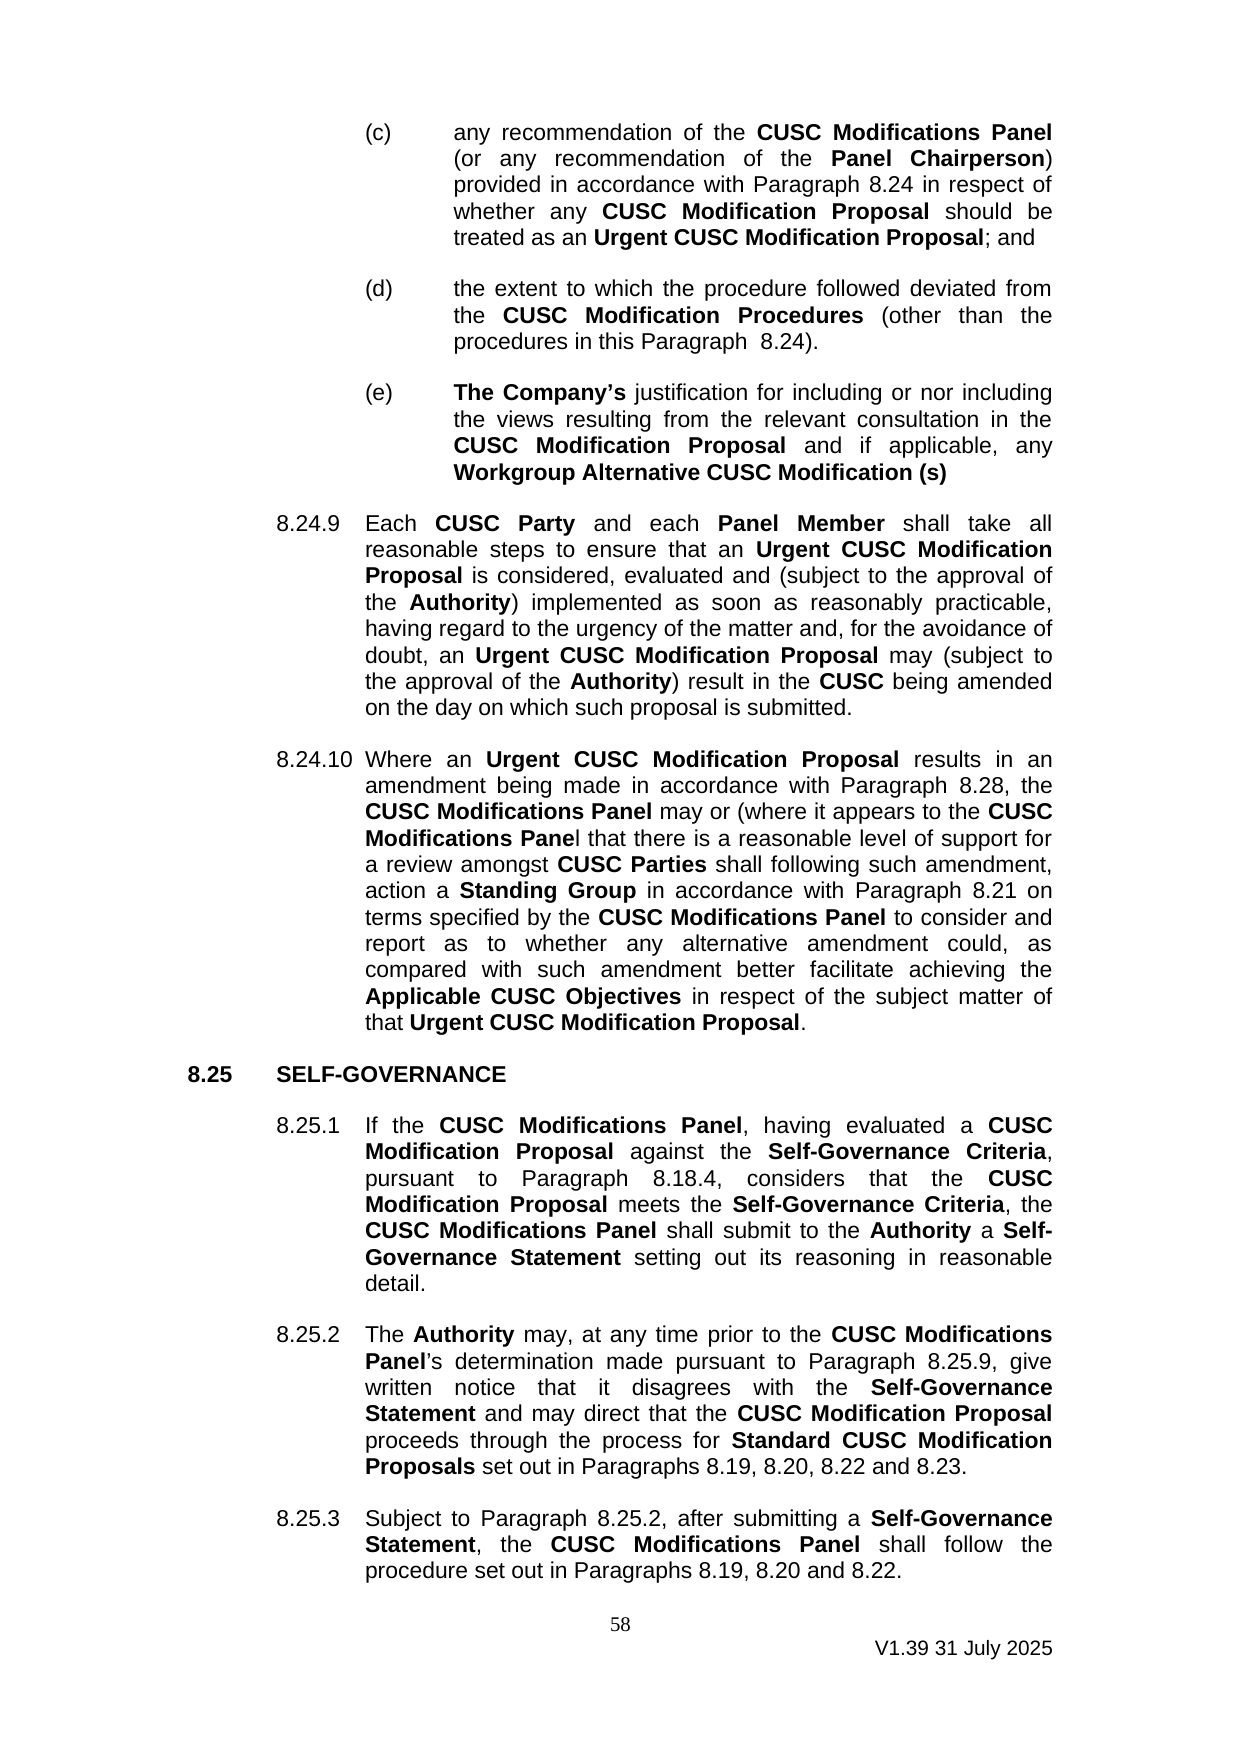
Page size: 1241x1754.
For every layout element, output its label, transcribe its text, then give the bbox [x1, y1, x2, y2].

subtitle the extent to which the procedure followed deviated from the CUSC Modification Procedures (other than the procedures in this Paragraph 8.24). [365, 275, 1053, 354]
subtitle Each CUSC Party and each Panel Member shall take all reasonable steps to ensure that an Urgent CUSC Modification Proposal is considered, evaluated and (subject to the approval of the Authority) implemented as soon as reasonably practicable, having regard to the urgency of the matter and, for the avoidance of doubt, an Urgent CUSC Modification Proposal may (subject to the approval of the Authority) result in the CUSC being amended on the day on which such proposal is submitted. [276, 510, 1053, 721]
subtitle The Authority may, at any time prior to the CUSC Modifications Panel’s determination made pursuant to Paragraph 8.25.9, give written notice that it disagrees with the Self-Governance Statement and may direct that the CUSC Modification Proposal proceeds through the process for Standard CUSC Modification Proposals set out in Paragraphs 8.19, 8.20, 8.22 and 8.23. [276, 1321, 1053, 1479]
subtitle Subject to Paragraph 8.25.2, after submitting a Self-Governance Statement, the CUSC Modifications Panel shall follow the procedure set out in Paragraphs 8.19, 8.20 and 8.22. [276, 1504, 1053, 1583]
subtitle SELF-GOVERNANCE [187, 1061, 1053, 1087]
subtitle The Company’s justification for including or nor including the views resulting from the relevant consultation in the CUSC Modification Proposal and if applicable, any Workgroup Alternative CUSC Modification (s) [365, 379, 1053, 485]
subtitle If the CUSC Modifications Panel, having evaluated a CUSC Modification Proposal against the Self-Governance Criteria, pursuant to Paragraph 8.18.4, considers that the CUSC Modification Proposal meets the Self-Governance Criteria, the CUSC Modifications Panel shall submit to the Authority a Self-Governance Statement setting out its reasoning in reasonable detail. [276, 1112, 1053, 1296]
subtitle Where an Urgent CUSC Modification Proposal results in an amendment being made in accordance with Paragraph 8.28, the CUSC Modifications Panel may or (where it appears to the CUSC Modifications Panel that there is a reasonable level of support for a review amongst CUSC Parties shall following such amendment, action a Standing Group in accordance with Paragraph 8.21 on terms specified by the CUSC Modifications Panel to consider and report as to whether any alternative amendment could, as compared with such amendment better facilitate achieving the Applicable CUSC Objectives in respect of the subject matter of that Urgent CUSC Modification Proposal. [276, 746, 1053, 1036]
subtitle any recommendation of the CUSC Modifications Panel (or any recommendation of the Panel Chairperson) provided in accordance with Paragraph 8.24 in respect of whether any CUSC Modification Proposal should be treated as an Urgent CUSC Modification Proposal; and [365, 118, 1053, 250]
